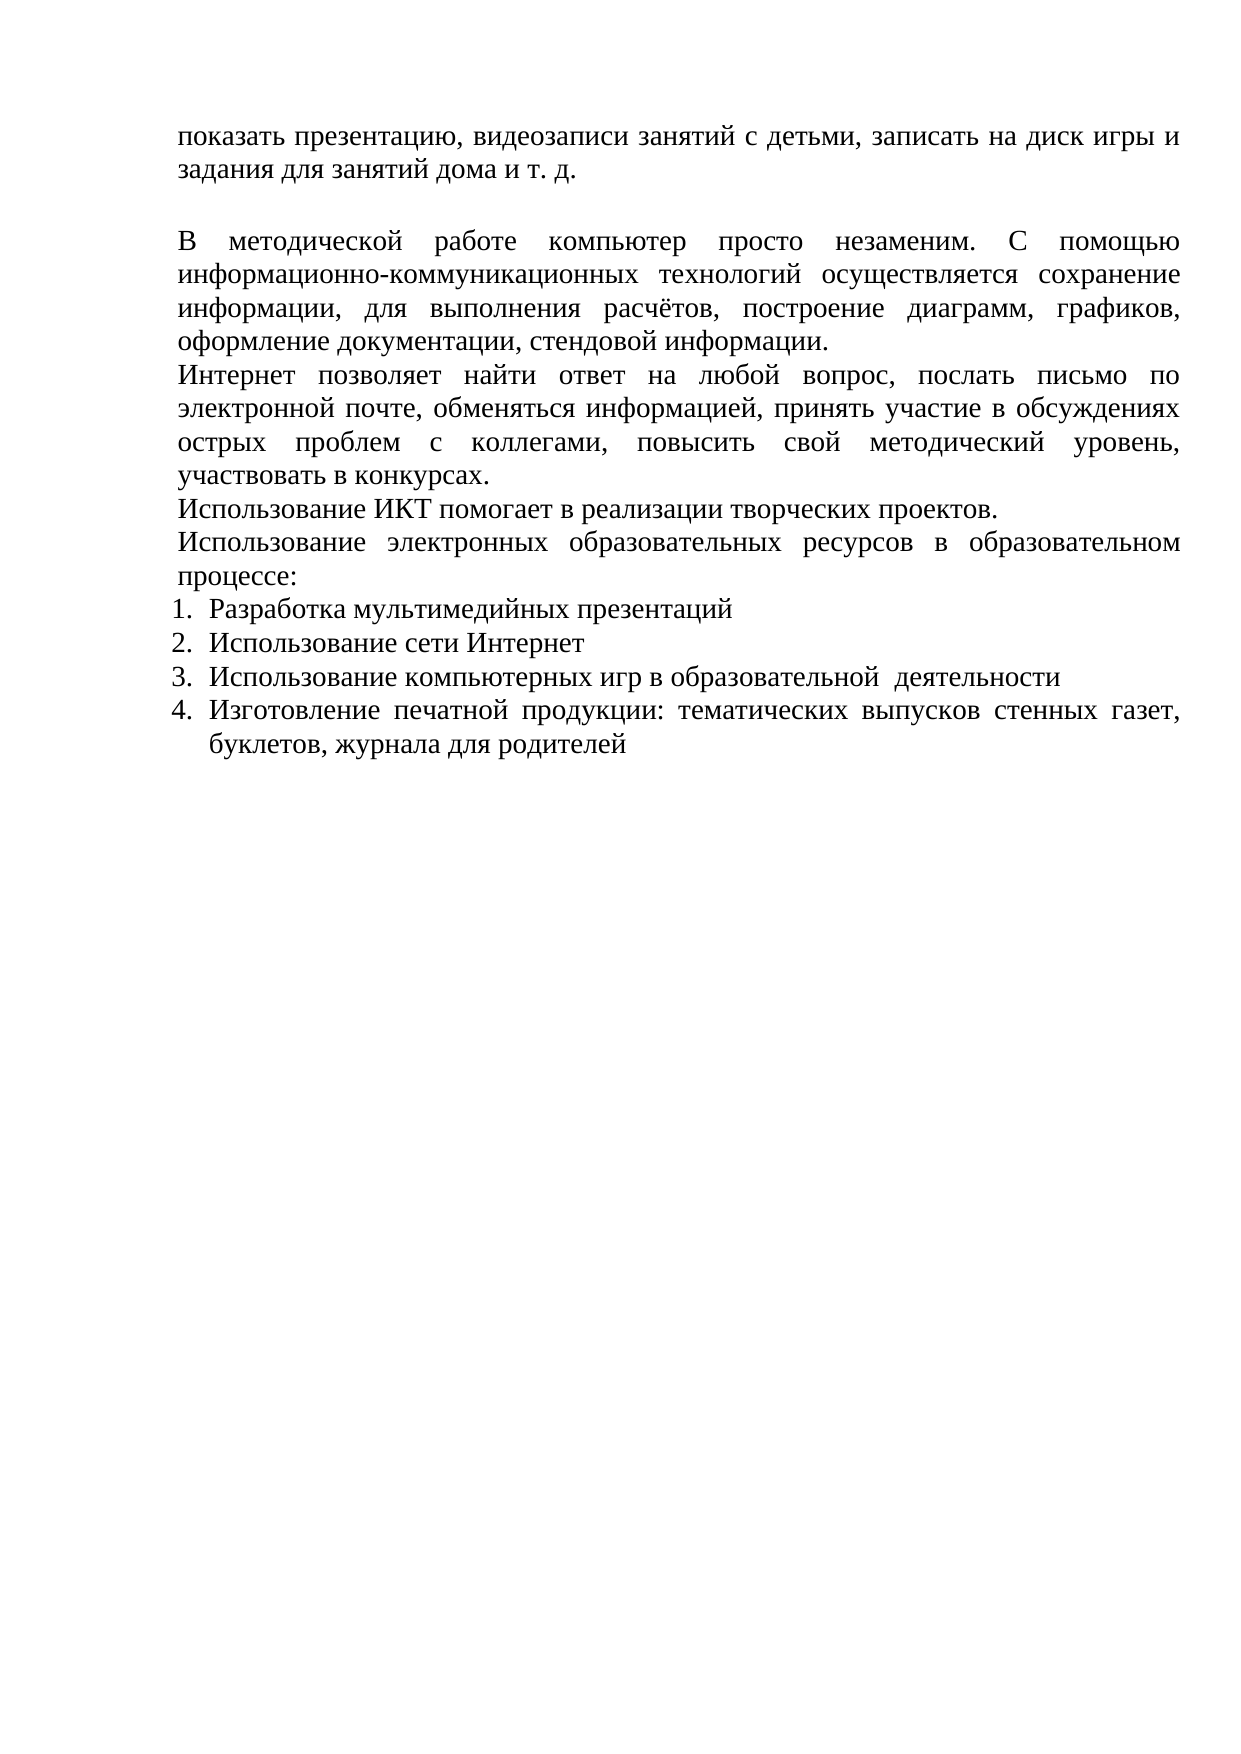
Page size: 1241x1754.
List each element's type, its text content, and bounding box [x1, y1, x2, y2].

list Изготовление печатной продукции: тематических выпусков стенных газет, буклетов, журнала для родителей [171, 692, 1181, 759]
list Разработка мультимедийных презентаций [171, 592, 1181, 625]
list Использование компьютерных игр в образовательной деятельности [171, 659, 1181, 692]
list Использование сети Интернет [171, 625, 1181, 659]
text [177, 118, 1181, 185]
text Интернет позволяет найти ответ на любой вопрос, послать письмо по электронной почте, обменяться информацией, принять участие в обсуждениях острых проблем с коллегами, повысить свой методический уровень, участвовать в конкурсах. [177, 357, 1181, 491]
text В методической работе компьютер просто незаменим. С помощью информационно-коммуникационных технологий осуществляется сохранение информации, для выполнения расчётов, построение диаграмм, графиков, оформление документации, стендовой информации. [177, 223, 1181, 357]
text Использование ИКТ помогает в реализации творческих проектов. [177, 491, 1181, 524]
text Использование электронных образовательных ресурсов в образовательном процессе: [177, 524, 1181, 592]
